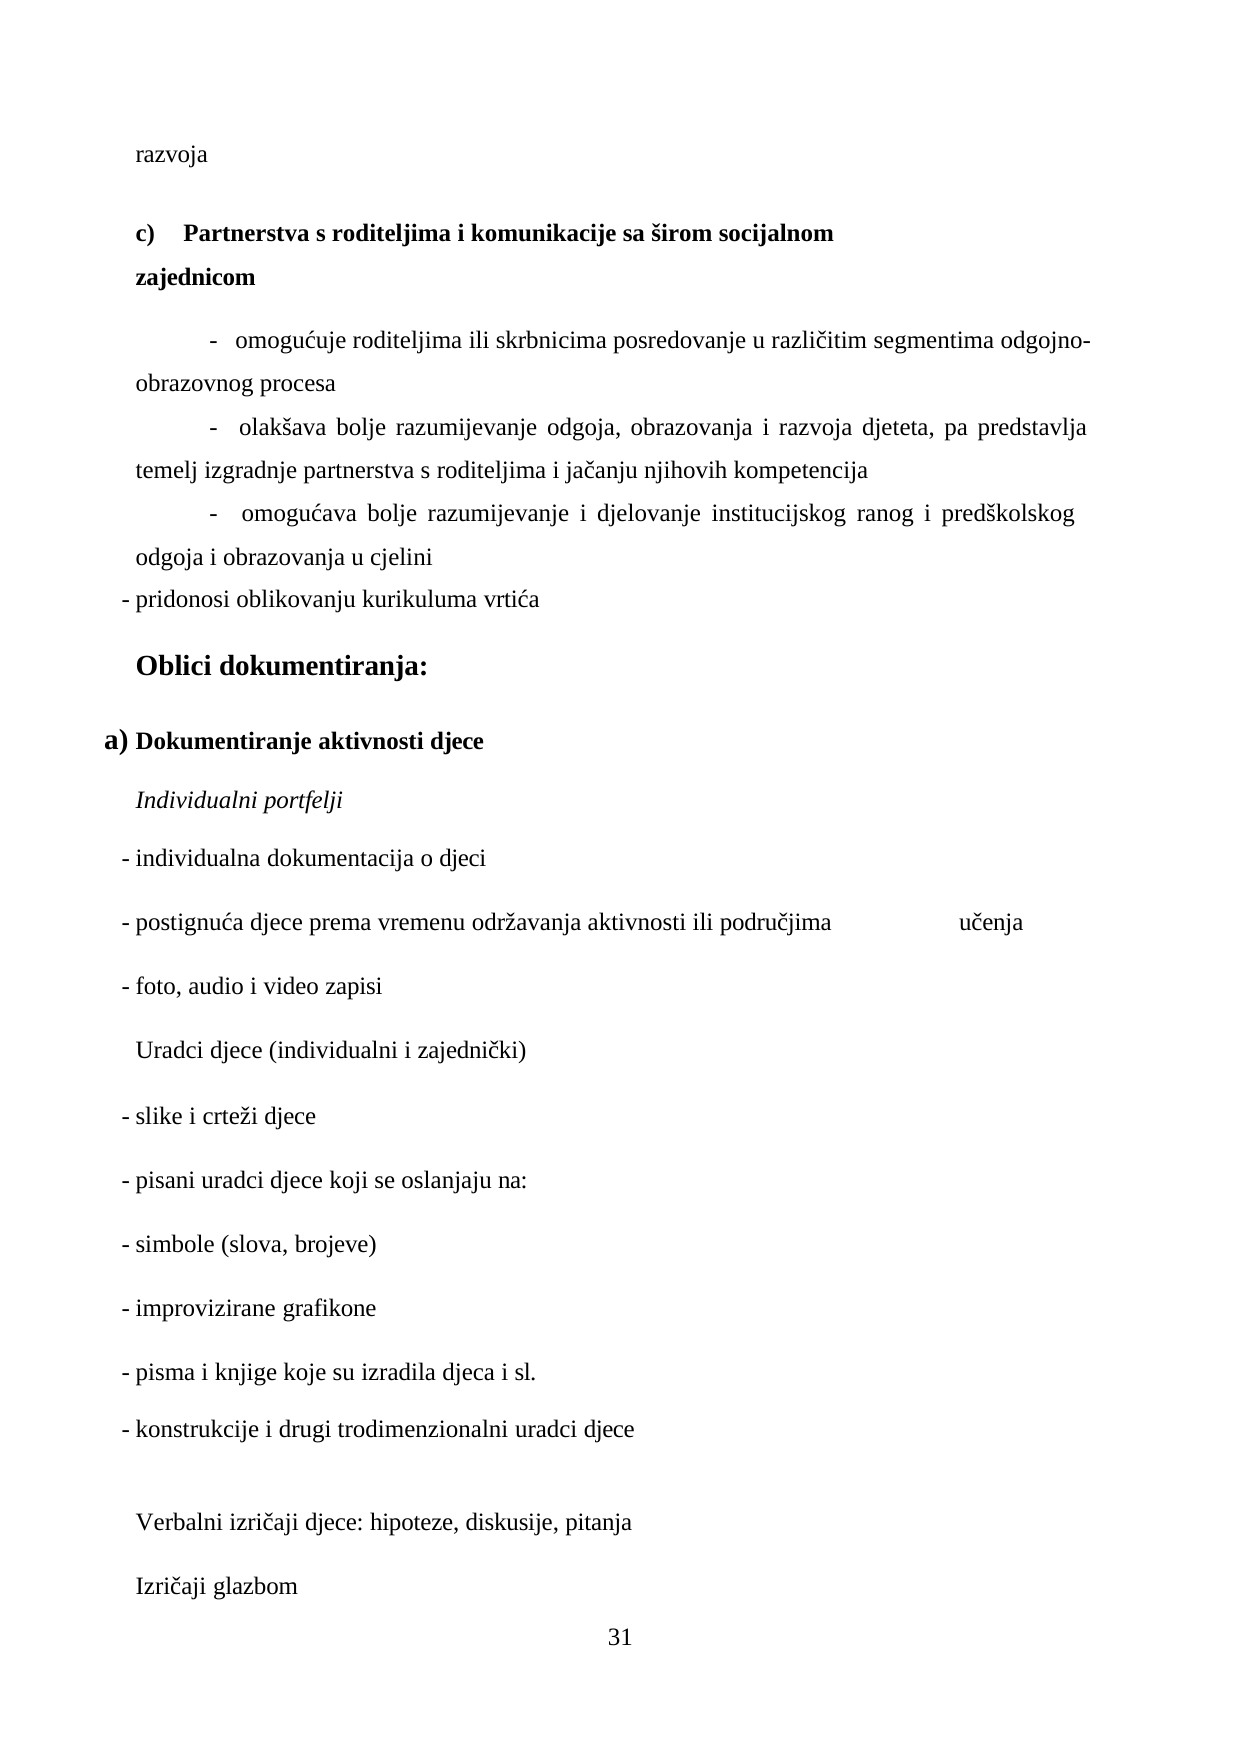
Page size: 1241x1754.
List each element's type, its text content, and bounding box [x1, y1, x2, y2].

list improvizirane grafikone [121, 1293, 1105, 1322]
list pridonosi oblikovanju kurikuluma vrtića [121, 585, 1105, 613]
list pisma i knjige koje su izradila djeca i sl. [121, 1357, 1105, 1385]
list omogućava bolje razumijevanje i djelovanje institucijskog ranog i predškolskog odgoja i obrazovanja u cjelini [135, 498, 1091, 570]
list slike i crteži djece [121, 1101, 1105, 1130]
list Partnerstva s roditeljima i komunikacije sa širom socijalnom zajednicom [135, 218, 942, 291]
list foto, audio i video zapisi [121, 971, 1105, 999]
list omogućuje roditeljima ili skrbnicima posredovanje u različitim segmentima odgojno- obrazovnog procesa [135, 325, 1093, 397]
text Individualni portfelji [135, 785, 1105, 814]
text Uradci djece (individualni i zajednički) [135, 1035, 1105, 1063]
text razvoja [135, 139, 1105, 168]
list individualna dokumentacija o djeci [121, 843, 1105, 872]
list simbole (slova, brojeve) [121, 1229, 1105, 1258]
text Verbalni izričaji djece: hipoteze, diskusije, pitanja [135, 1507, 1105, 1536]
list olakšava bolje razumijevanje odgoja, obrazovanja i razvoja djeteta, pa predstavlja temelj izgradnje partnerstva s roditeljima i jačanju njihovih kompetencija [135, 412, 1091, 484]
list Dokumentiranje aktivnosti djece [104, 722, 1105, 756]
text Oblici dokumentiranja: [135, 648, 1105, 681]
list pisani uradci djece koji se oslanjaju na: [121, 1165, 1105, 1194]
text Izričaji glazbom [135, 1571, 1105, 1600]
list konstrukcije i drugi trodimenzionalni uradci djece [121, 1414, 1105, 1443]
list postignuća djece prema vremenu održavanja aktivnosti ili područjima učenja [121, 907, 1105, 935]
